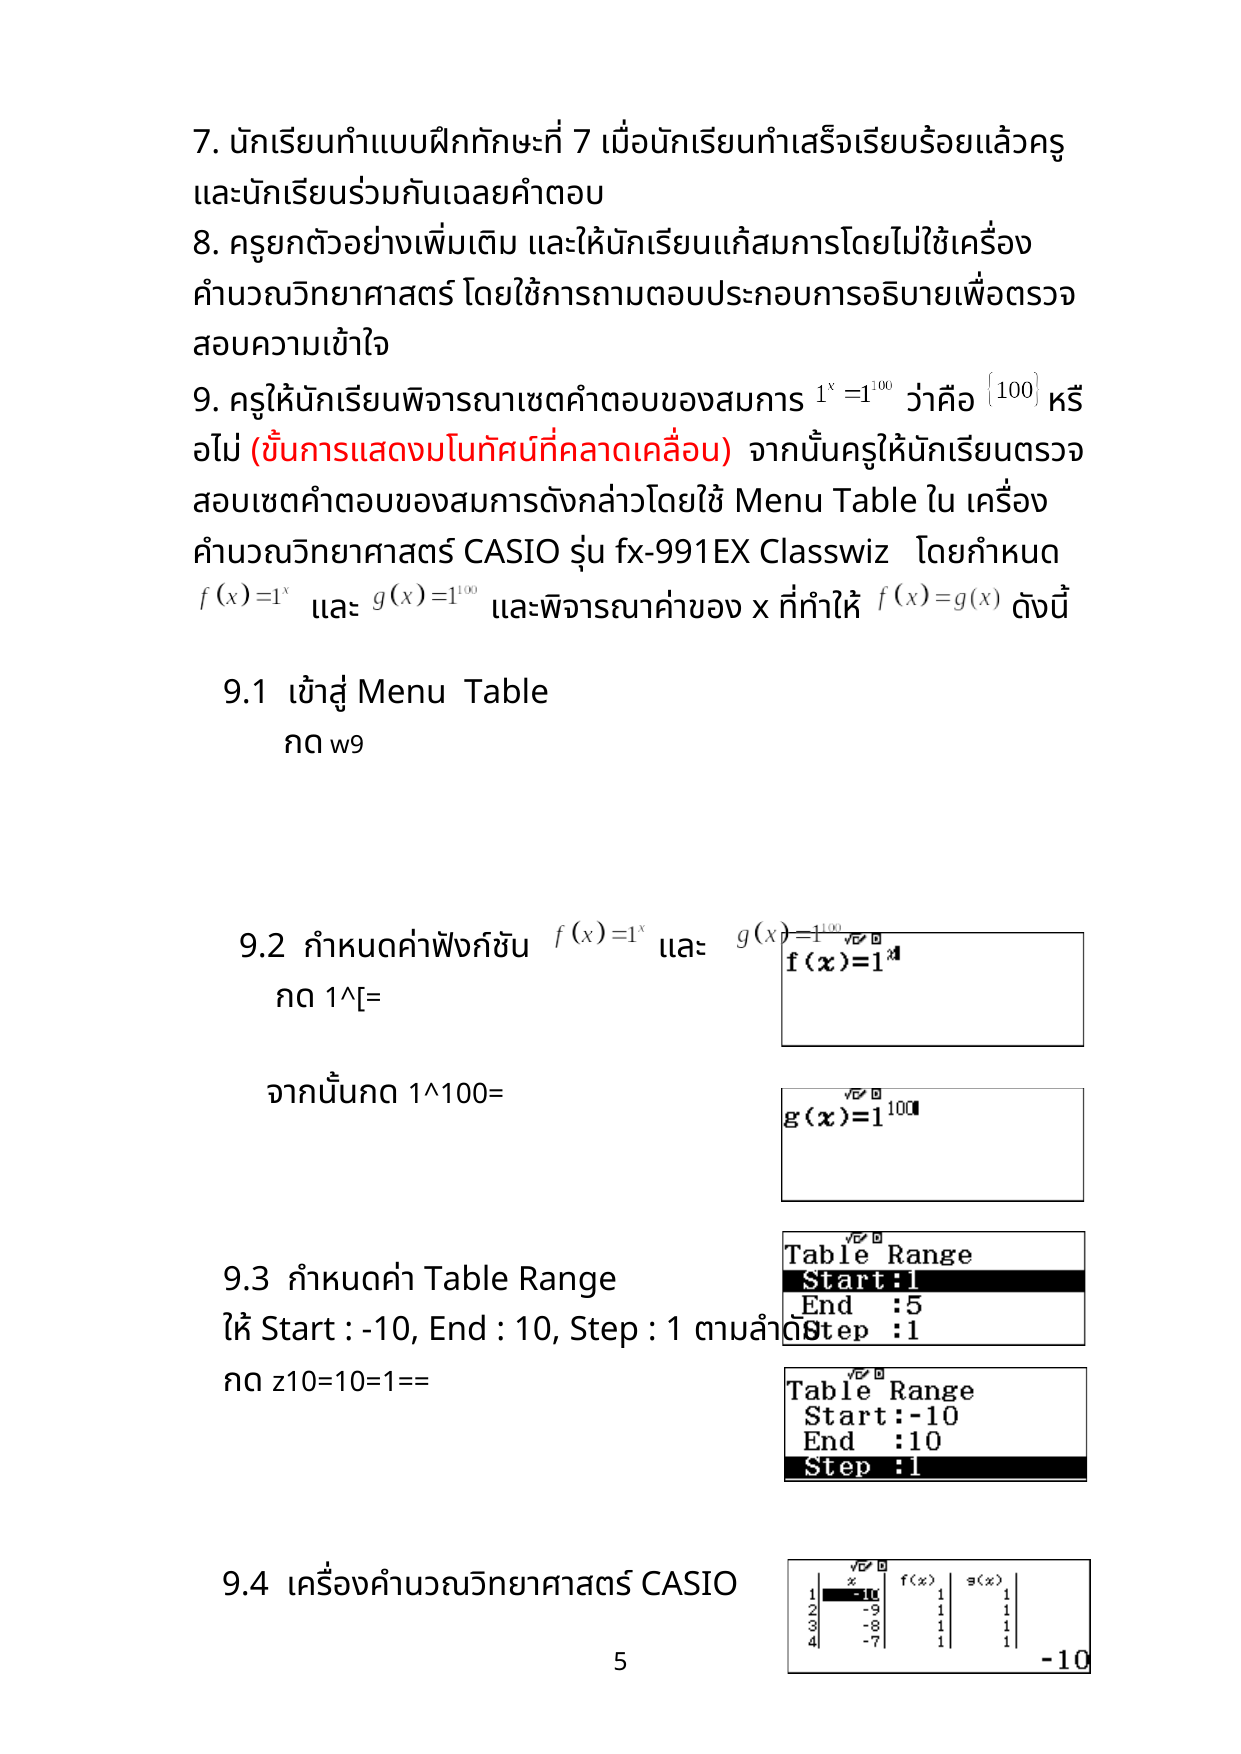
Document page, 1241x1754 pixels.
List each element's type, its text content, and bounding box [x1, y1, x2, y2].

picture [781, 1118, 1085, 1202]
picture [782, 1231, 1086, 1254]
picture [787, 1611, 1091, 1674]
text 9.2 กำหนดค่าฟังก์ชัน และ [148, 916, 1092, 972]
text จากนั้นกด 1^100= [148, 1068, 1092, 1118]
picture [781, 1022, 1085, 1047]
text 9.4 เครื่องคำนวณวิทยาศาสตร์ CASIO [222, 1560, 1092, 1611]
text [192, 118, 1092, 803]
text กด 1^[= [223, 972, 1092, 1022]
text ให้ Start : -10, End : 10, Step : 1 ตามลำดับ กด z10=10=1== [223, 1305, 1092, 1406]
picture [784, 1406, 1088, 1482]
text 9.3 กำหนดค่า Table Range [148, 1254, 1092, 1305]
